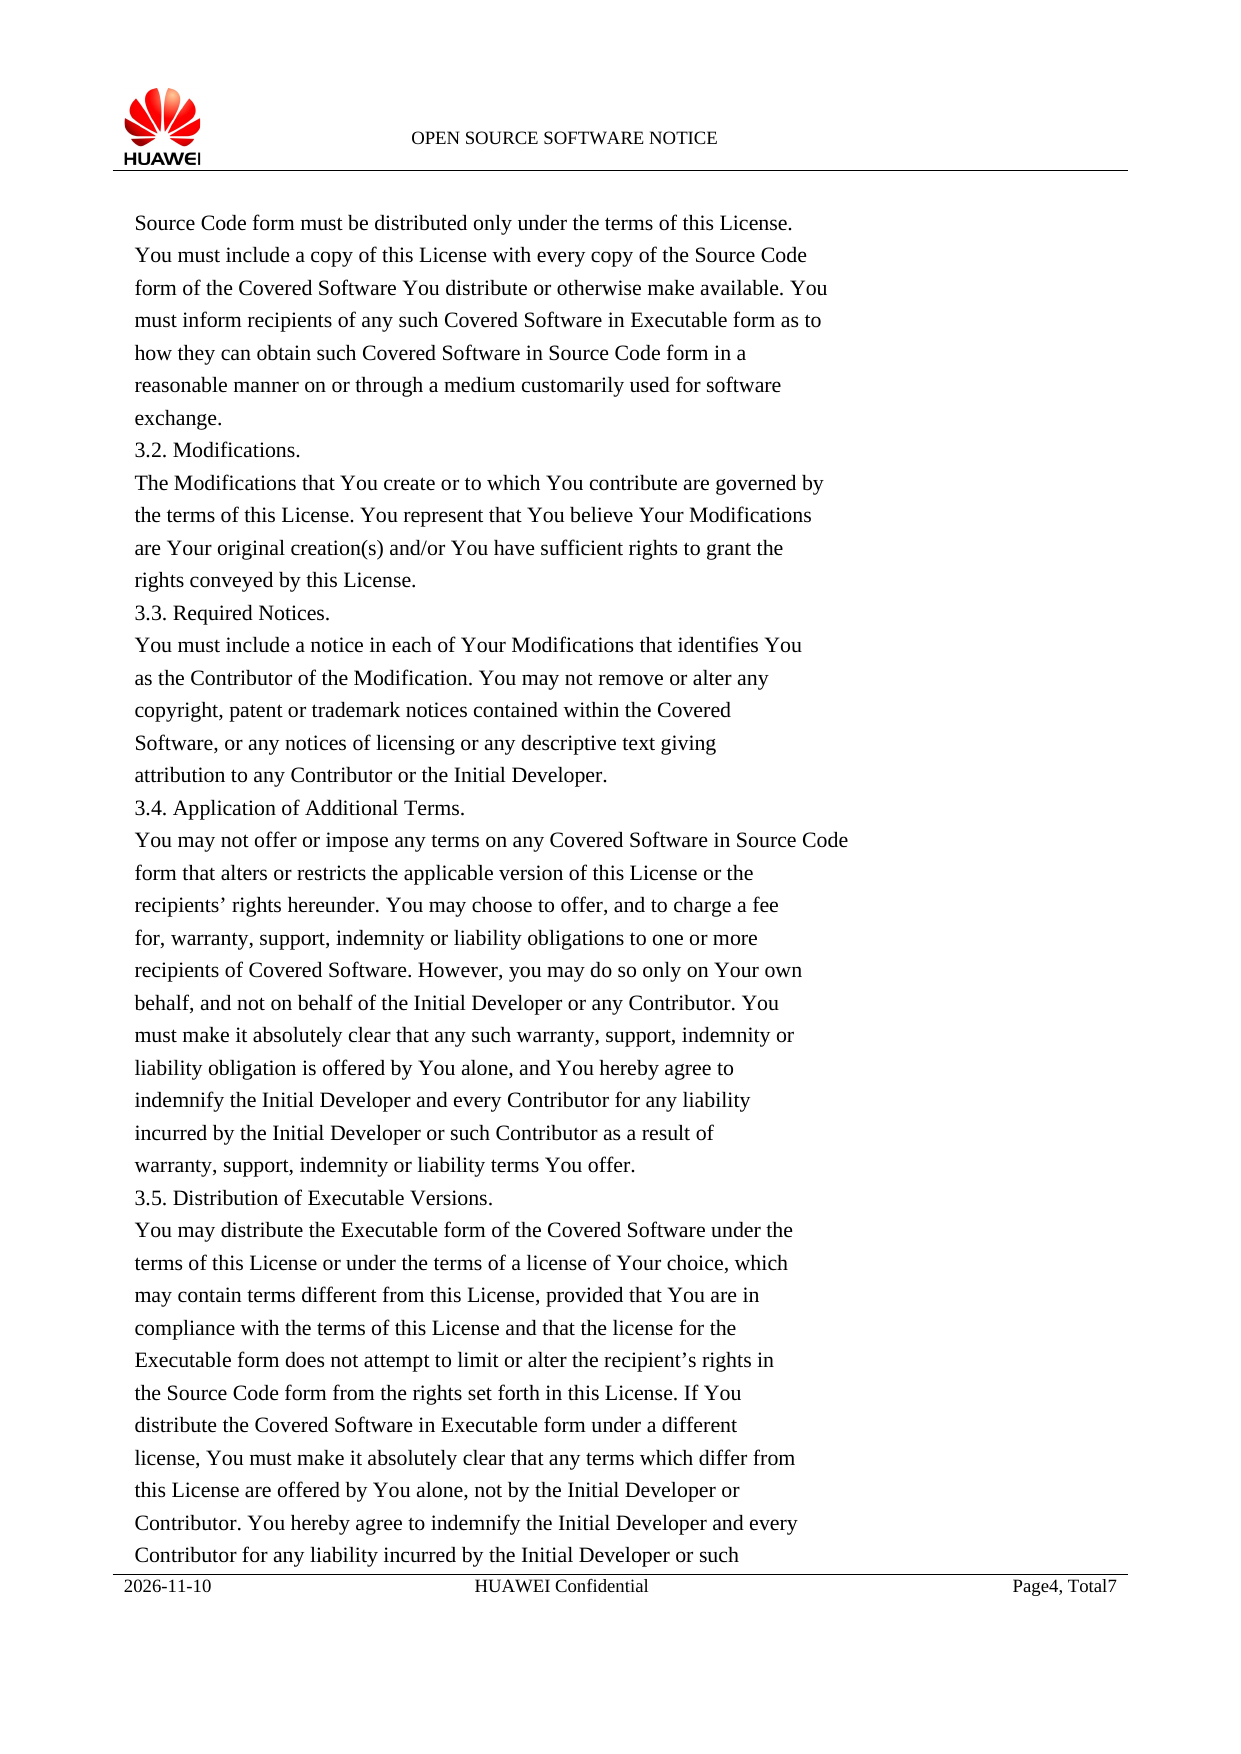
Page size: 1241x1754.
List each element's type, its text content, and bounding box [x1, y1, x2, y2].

picture [124, 88, 201, 165]
